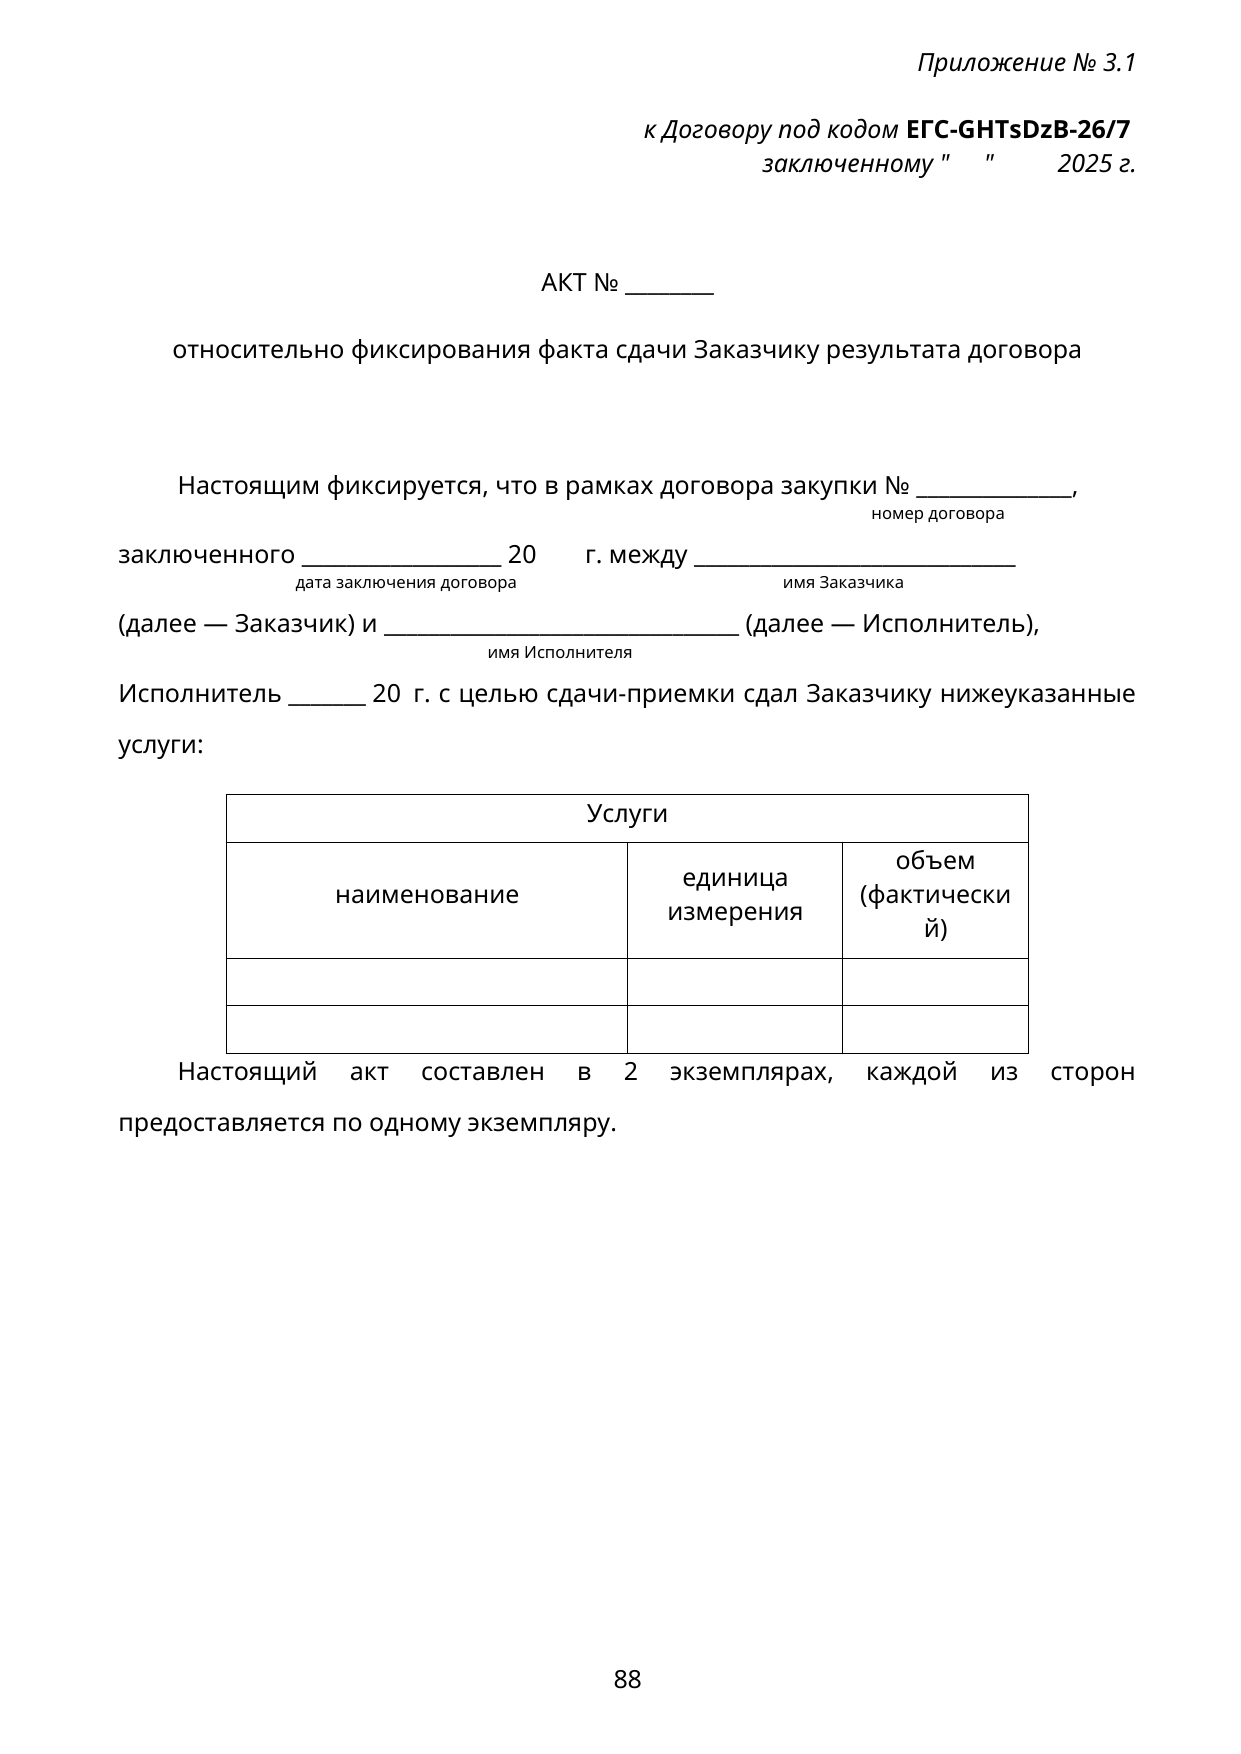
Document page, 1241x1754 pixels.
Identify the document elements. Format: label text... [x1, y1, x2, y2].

text АКТ № ________ [118, 264, 1137, 298]
text заключенного __________________ 20 г. между _____________________________ [118, 537, 1137, 571]
table_cell [628, 959, 842, 1005]
table_cell наименование [227, 843, 627, 957]
text к Договору под кодом ЕГС-GHTsDzB-26/7 заключенному " " 2025 г. [118, 112, 1137, 180]
table_cell объем (фактический) [843, 843, 1028, 957]
table_cell [227, 1006, 627, 1053]
text номер договора [871, 502, 1137, 524]
table_header Услуги [227, 795, 1028, 842]
text Настоящим фиксируется, что в рамках договора закупки № ______________, [118, 468, 1137, 502]
text Приложение № 3.1 [118, 44, 1137, 78]
text имя Исполнителя [487, 640, 1174, 663]
text относительно фиксирования факта сдачи Заказчику результата договора [118, 332, 1137, 366]
table_cell [843, 1006, 1028, 1053]
table_cell единица измерения [628, 843, 842, 957]
text Исполнитель _______ 20 г. с целью сдачи-приемки сдал Заказчику нижеуказанные услуги: [118, 675, 1137, 761]
table_cell [628, 1006, 842, 1053]
text (далее — Заказчик) и ________________________________ (далее — Исполнитель), [118, 606, 1137, 640]
text дата заключения договора имя Заказчика [295, 571, 1174, 594]
text Настоящий акт составлен в 2 экземплярах, каждой из сторон предоставляется по одному экземпляру. [118, 1054, 1137, 1139]
table_cell [227, 959, 627, 1005]
table_cell [843, 959, 1028, 1005]
